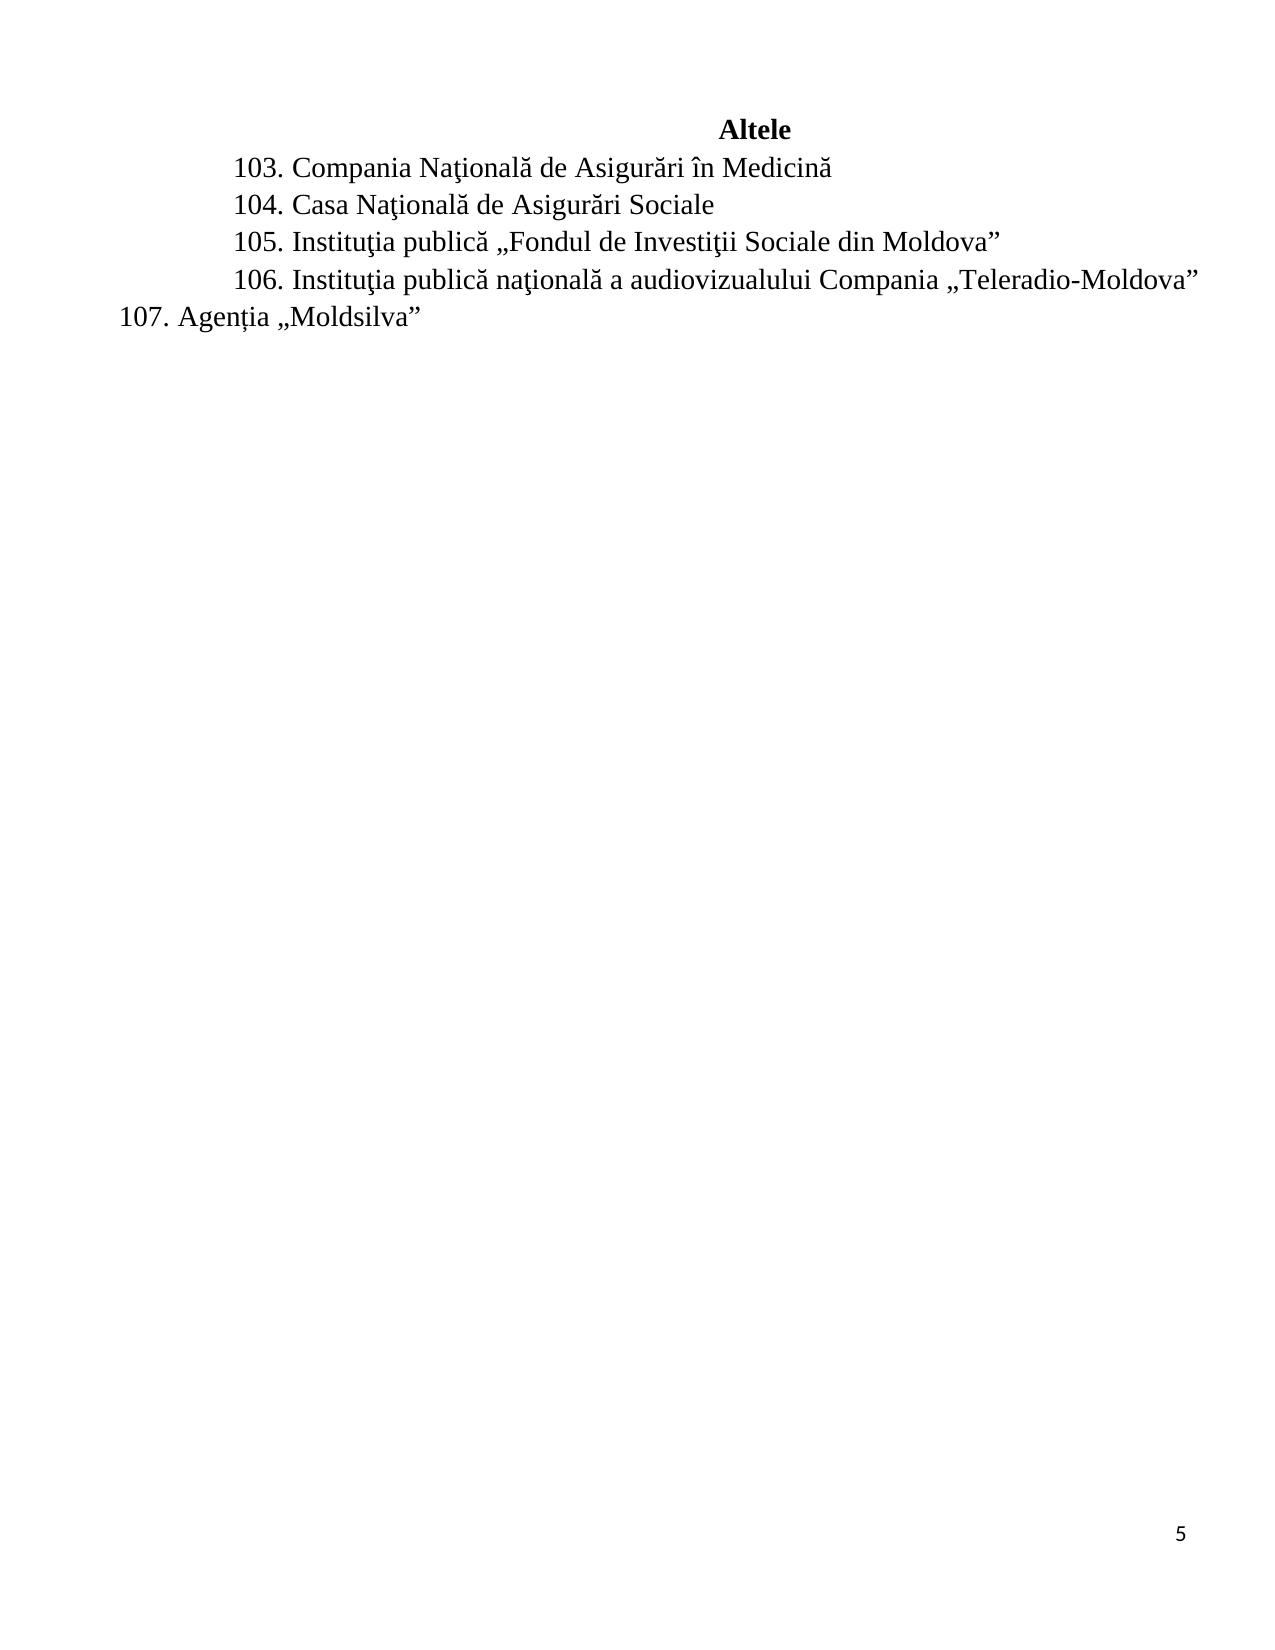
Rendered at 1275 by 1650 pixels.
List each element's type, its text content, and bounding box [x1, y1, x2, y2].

table_cell Altele [177, 74, 1275, 150]
list Agenția „Moldsilva” [118, 299, 1186, 333]
table_cell Compania Naţională de Asigurări în Medicină [177, 150, 1275, 187]
table_cell Instituţia publică naţională a audiovizualului Compania „Teleradio-Moldova” [177, 262, 1275, 299]
table_cell Casa Naţională de Asigurări Sociale [177, 187, 1275, 224]
table_cell Instituţia publică „Fondul de Investiţii Sociale din Moldova” [177, 225, 1275, 262]
